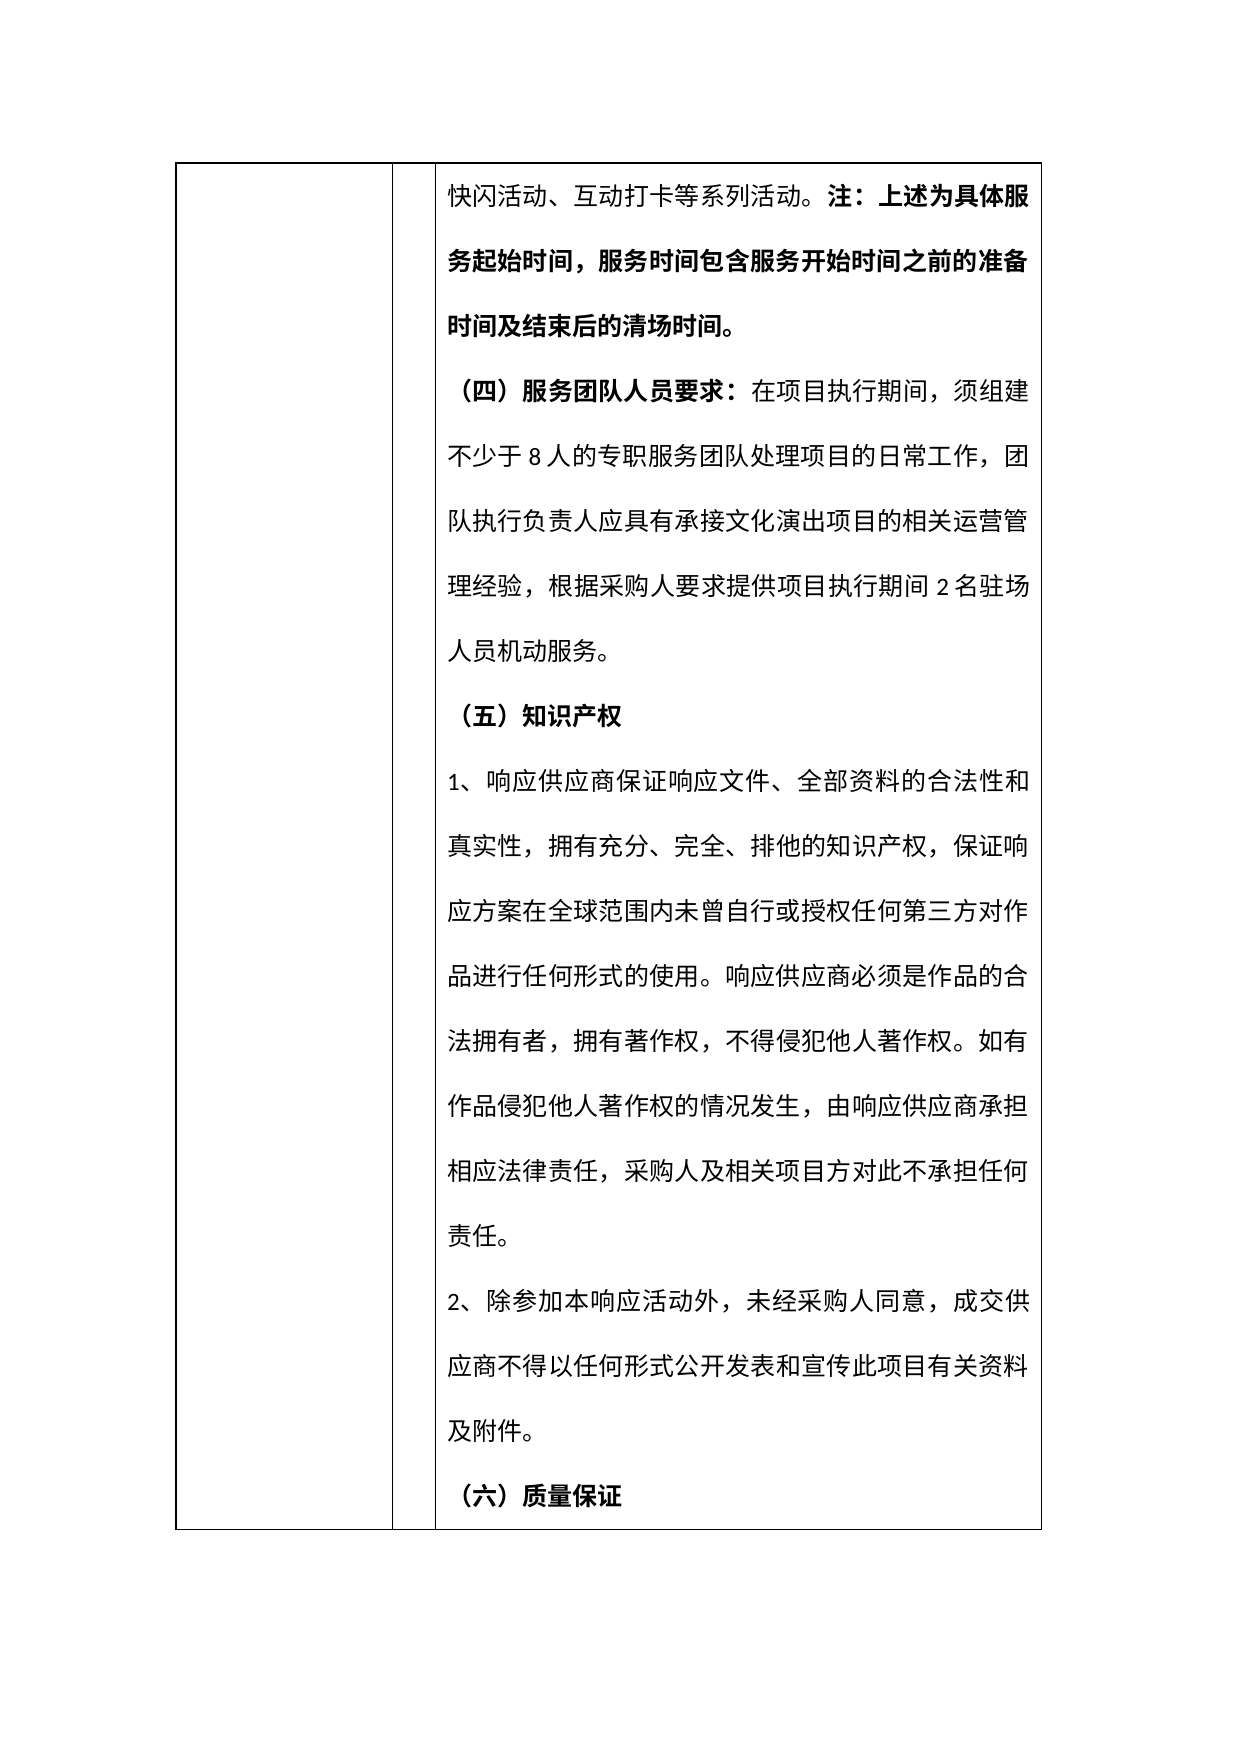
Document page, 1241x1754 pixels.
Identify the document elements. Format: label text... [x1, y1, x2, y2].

table_cell [177, 164, 392, 1528]
table_cell 1 [393, 164, 435, 1528]
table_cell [436, 164, 1041, 1528]
